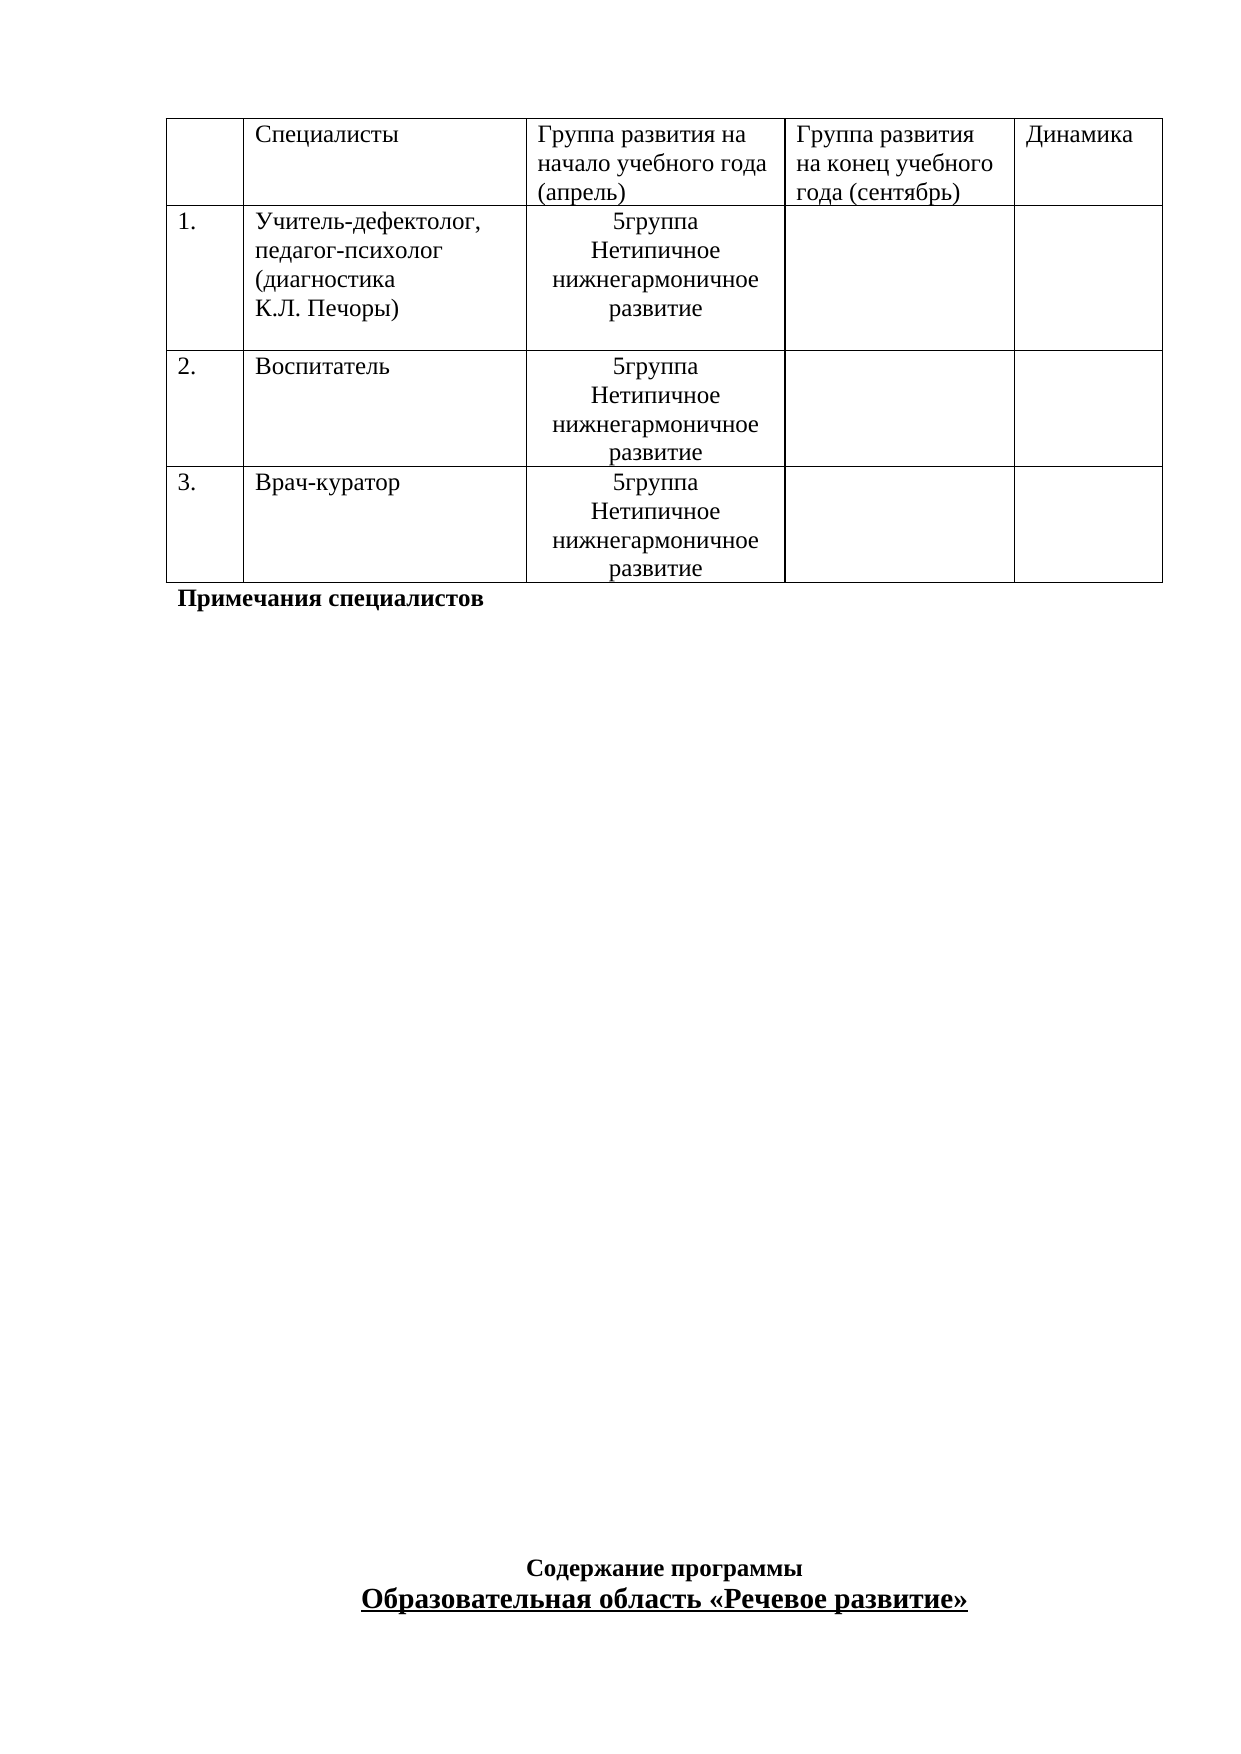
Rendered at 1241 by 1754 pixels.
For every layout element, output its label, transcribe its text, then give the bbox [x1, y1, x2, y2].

text Образовательная область «Речевое развитие» [177, 1581, 1152, 1615]
table_cell [786, 467, 1014, 582]
table_cell [1015, 467, 1162, 582]
table_cell 5группа Нетипичное нижнегармоничное развитие [527, 206, 784, 350]
table_cell 5группа Нетипичное нижнегармоничное развитие [527, 467, 784, 582]
table_cell [1015, 351, 1162, 466]
table_cell Врач-куратор [244, 467, 526, 582]
table_header Специалисты [244, 119, 526, 205]
table_cell [786, 206, 1014, 350]
table_cell [1015, 206, 1162, 350]
table_cell 1. [167, 206, 243, 350]
text Содержание программы [177, 1553, 1152, 1581]
table_cell 5группа Нетипичное нижнегармоничное развитие [527, 351, 784, 466]
table_cell 3. [167, 467, 243, 582]
table_header [167, 119, 243, 205]
table_cell Воспитатель [244, 351, 526, 466]
table_cell 2. [167, 351, 243, 466]
table_cell [786, 351, 1014, 466]
table_cell Учитель-дефектолог, педагог-психолог (диагностика К.Л. Печоры) [244, 206, 526, 350]
table_header Группа развития на конец учебного года (сентябрь) [786, 119, 1014, 205]
table_header Динамика [1015, 119, 1162, 205]
table_header Группа развития на начало учебного года (апрель) [527, 119, 784, 205]
text Примечания специалистов [177, 583, 1152, 612]
